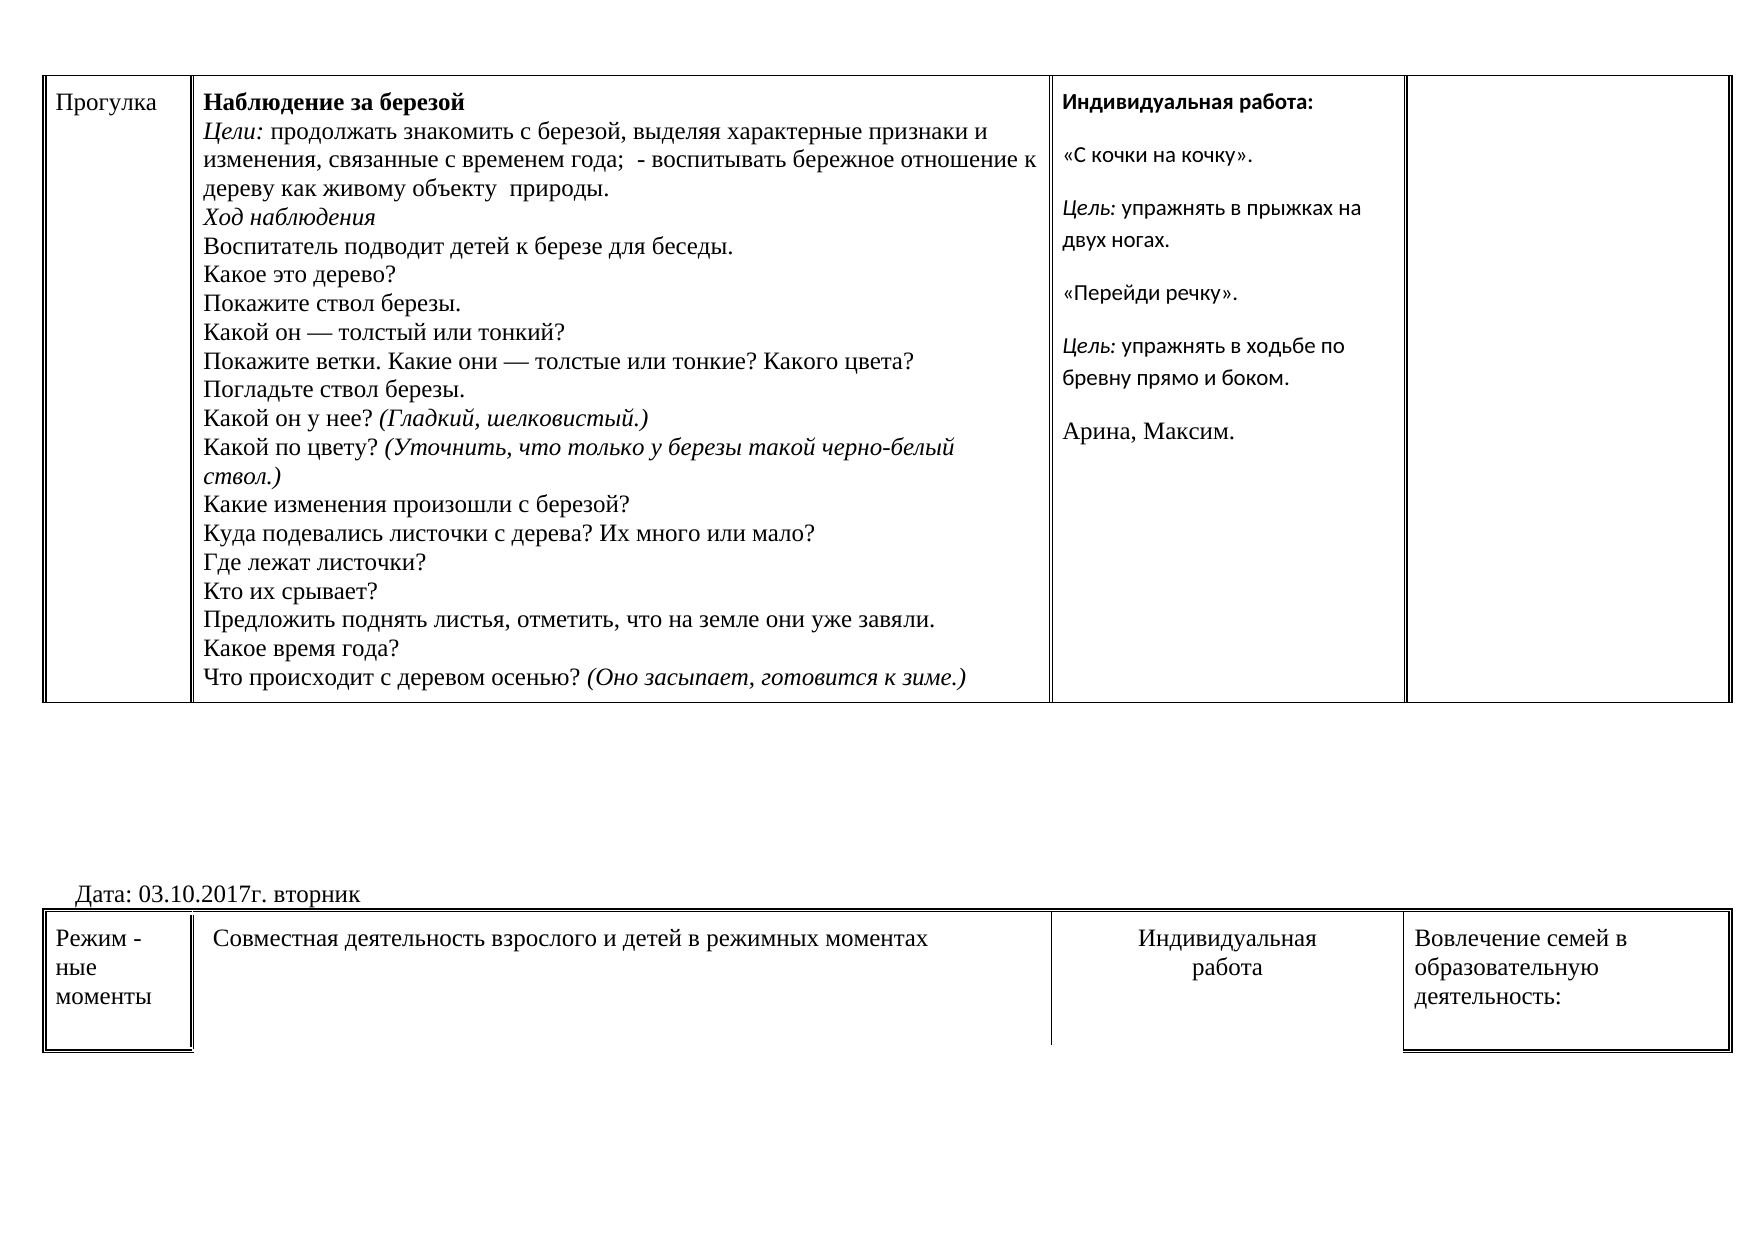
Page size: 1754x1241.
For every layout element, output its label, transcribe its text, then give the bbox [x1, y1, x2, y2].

table_cell Наблюдение за березой Цели: продолжать знакомить с березой, выделяя характерные признаки и изменения, связанные с временем года; - воспитывать бережное отношение к дереву как живому объекту природы. Ход наблюдения Воспитатель подводит детей к березе для беседы. Какое это дерево? Покажите ствол березы. Какой он — толстый или тонкий? Покажите ветки. Какие они — толстые или тонкие? Какого цвета? Погладьте ствол березы. Какой он у нее? (Гладкий, шелковистый.) Какой по цвету? (Уточнить, что только у березы такой черно-белый ствол.) Какие изменения произошли с березой? Куда подевались листочки с дерева? Их много или мало? Где лежат листочки? Кто их срывает? Предложить поднять листья, отметить, что на земле они уже завяли. Какое время года? Что происходит с деревом осенью? (Оно засыпает, готовится к зиме.) [194, 76, 1049, 702]
table_header Индивидуальная работа [1051, 912, 1403, 1049]
table_header Вовлечение семей в образовательную деятельность: [1404, 912, 1728, 1049]
table_header Режим - ные моменты [47, 912, 192, 1049]
table_cell [1408, 76, 1728, 702]
text Дата: 03.10.2017г. вторник [75, 879, 1679, 908]
table_header Совместная деятельность взрослого и детей в режимных моментах [192, 912, 1051, 1049]
table_cell Индивидуальная работа: «С кочки на кочку». Цель: упражнять в прыжках на двух ногах. «Перейди речку». Цель: упражнять в ходьбе по бревну прямо и боком. Арина, Максим. [1053, 76, 1404, 702]
table_cell Прогулка [47, 76, 190, 702]
